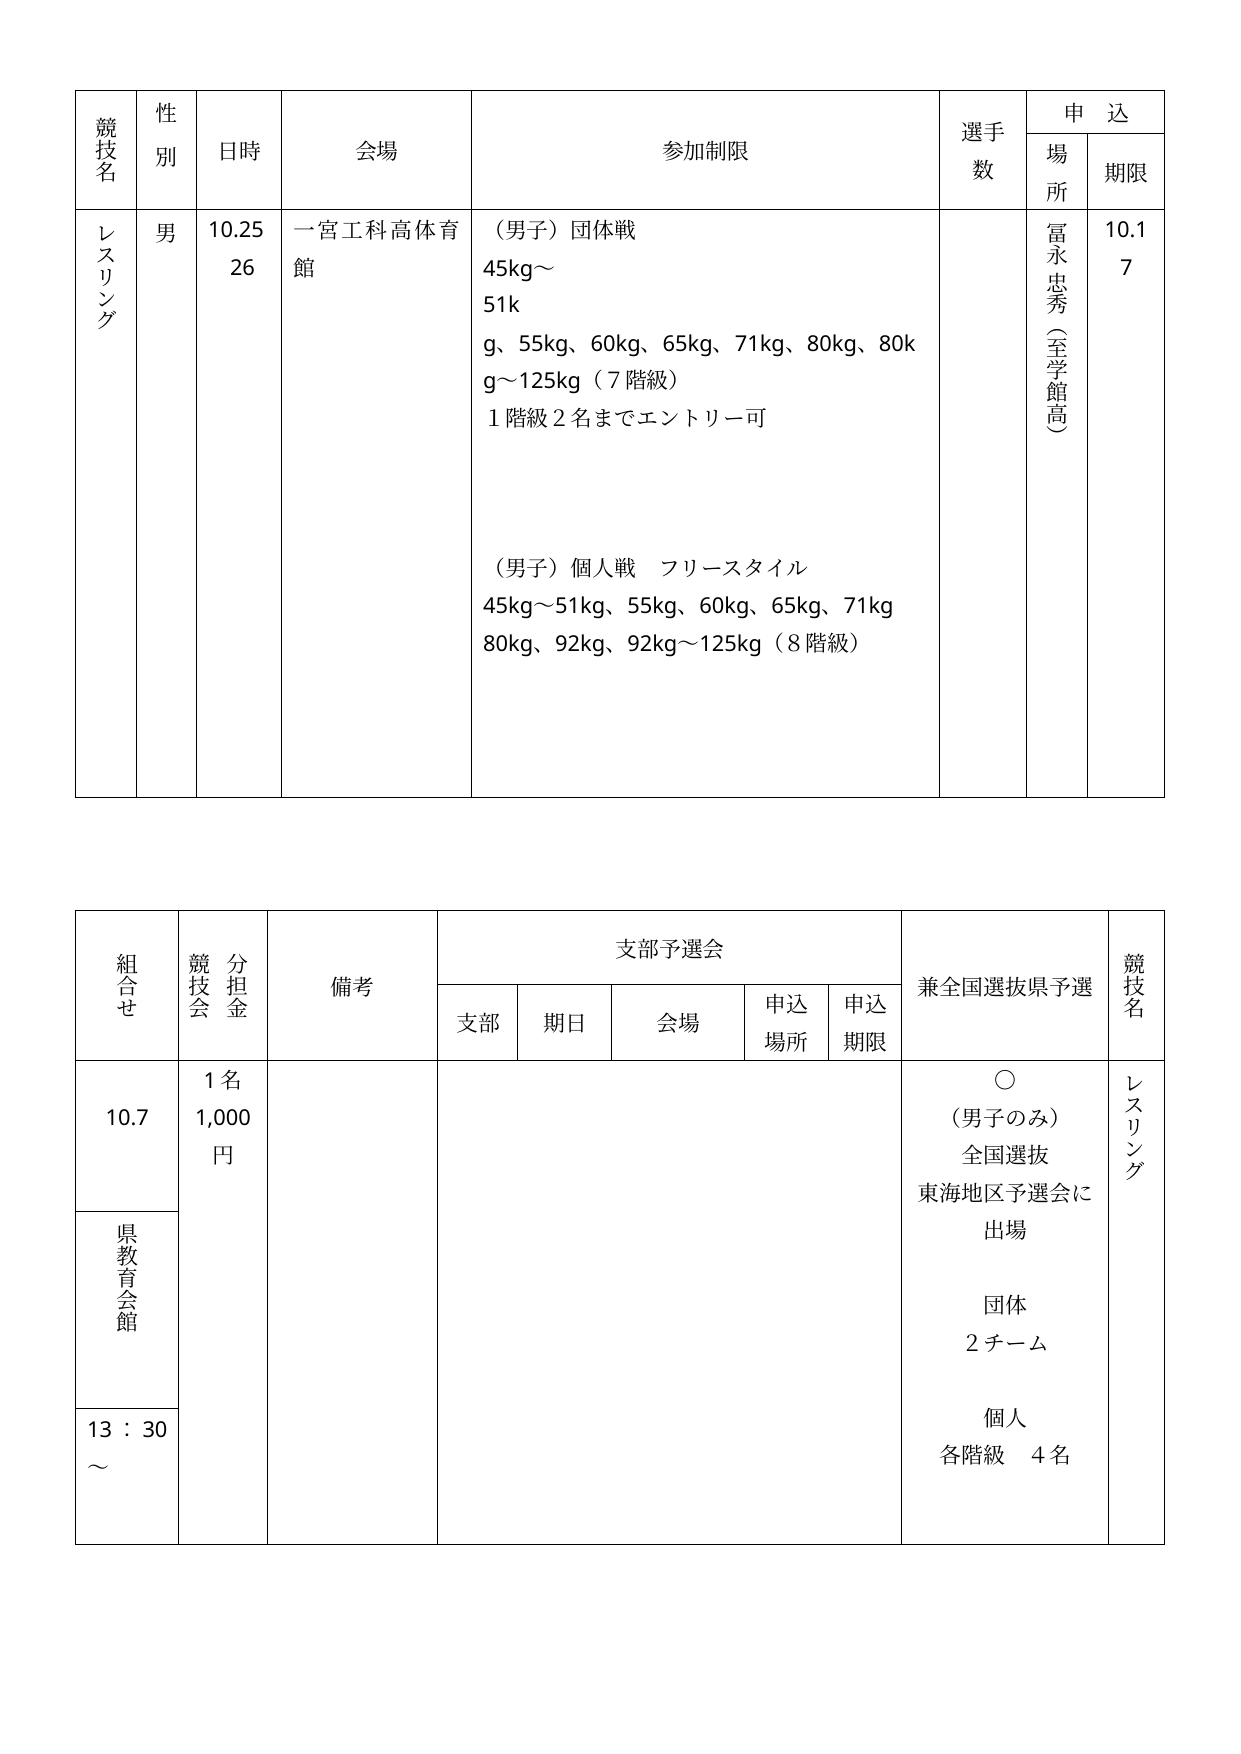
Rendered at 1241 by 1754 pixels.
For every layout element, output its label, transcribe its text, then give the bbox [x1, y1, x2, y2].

table_cell 支部 [438, 985, 517, 1060]
table_cell [940, 210, 1026, 797]
table_cell （男子）団体戦 45kg～51kg、55kg、60kg、65kg、71kg、80kg、80kg～125kg（７階級） １階級２名までエントリー可 （男子）個人戦 フリースタイル 45kg～51kg、55kg、60kg、65kg、71kg 80kg、92kg、92kg～125kg（８階級） [472, 210, 939, 797]
table_cell 申込期限 [829, 985, 901, 1060]
table_cell [268, 1061, 437, 1544]
table_header 分担金 競技会 [179, 911, 267, 1060]
table_cell 期限 [1088, 134, 1164, 209]
table_cell レスリング [76, 210, 136, 797]
table_cell レスリング [1109, 1061, 1164, 1544]
table_cell 期日 [518, 985, 611, 1060]
table_header 申 込 [1027, 91, 1164, 133]
table_cell 10.25 26 [197, 210, 281, 797]
table_header 競技名 [76, 91, 136, 209]
table_cell 〇 （男子のみ） 全国選抜 東海地区予選会に出場 団体 ２チーム 個人 各階級 ４名 [902, 1061, 1108, 1544]
table_header 備考 [268, 911, 437, 1060]
table_header 競技名 [1109, 911, 1164, 1060]
table_cell 10.7 [76, 1061, 178, 1211]
table_header 兼全国選抜県予選 [902, 911, 1108, 1060]
table_cell 冨永 忠秀（至学館高） [1027, 210, 1087, 797]
table_header 日時 [197, 91, 281, 209]
table_cell 場所 [1027, 134, 1087, 209]
table_cell 男 [137, 210, 196, 797]
table_cell 13：30～ [76, 1409, 178, 1544]
table_header 参加制限 [472, 91, 939, 209]
table_header 会場 [282, 91, 471, 209]
table_cell 会場 [612, 985, 744, 1060]
table_cell [438, 1061, 901, 1544]
table_header 組合せ [76, 911, 178, 1060]
table_header 選手数 [940, 91, 1026, 209]
table_header 支部予選会 [438, 911, 901, 984]
table_cell 一宮工科高体育館 [282, 210, 471, 797]
table_cell 10.17 [1088, 210, 1164, 797]
table_cell 1名 1,000円 [179, 1061, 267, 1544]
table_cell 県教育会館 [76, 1212, 178, 1408]
table_cell 申込場所 [745, 985, 828, 1060]
table_header 性 別 [137, 91, 196, 209]
